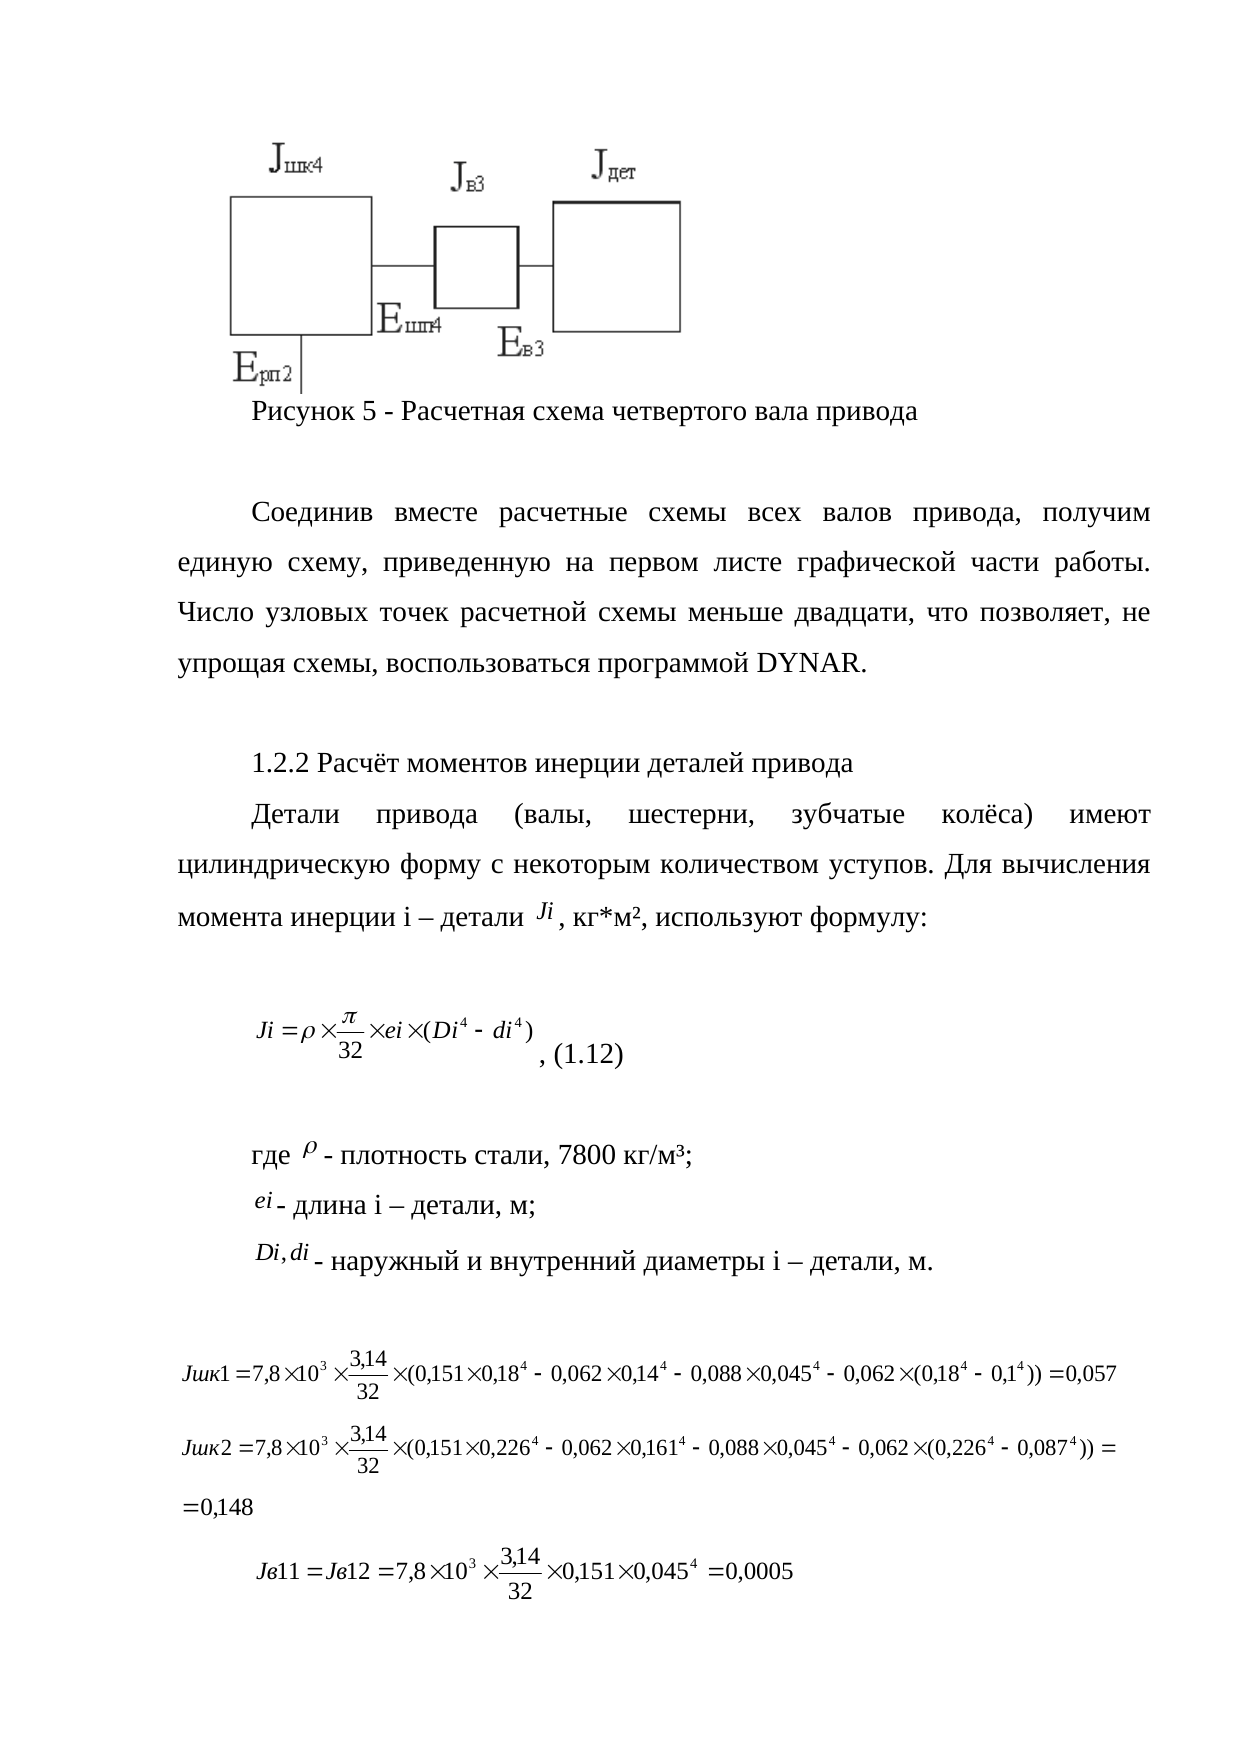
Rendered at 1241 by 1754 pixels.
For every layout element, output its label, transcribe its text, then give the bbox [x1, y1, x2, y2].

text Детали привода (валы, шестерни, зубчатые колёса) имеют цилиндрическую форму с некоторым количеством уступов. Для вычисления момента инерции i – детали , кг*м², используют формулу: [177, 796, 1152, 932]
picture [177, 118, 714, 394]
text - длина i – детали, м; [177, 1187, 1152, 1221]
text Соединив вместе расчетные схемы всех валов привода, получим единую схему, приведенную на первом листе графической части работы. Число узловых точек расчетной схемы меньше двадцати, что позволяет, не упрощая схемы, воспользоваться программой DYNAR. [177, 494, 1152, 678]
text - наружный и внутренний диаметры i – детали, м. [177, 1238, 1152, 1277]
subtitle Рисунок 5 - Расчетная схема четвертого вала привода [177, 393, 1152, 427]
text 1.2.2 Расчёт моментов инерции деталей привода [177, 745, 1152, 779]
text , (1.12) [177, 999, 1152, 1070]
text где - плотность стали, 7800 кг/м³; [177, 1137, 1152, 1171]
